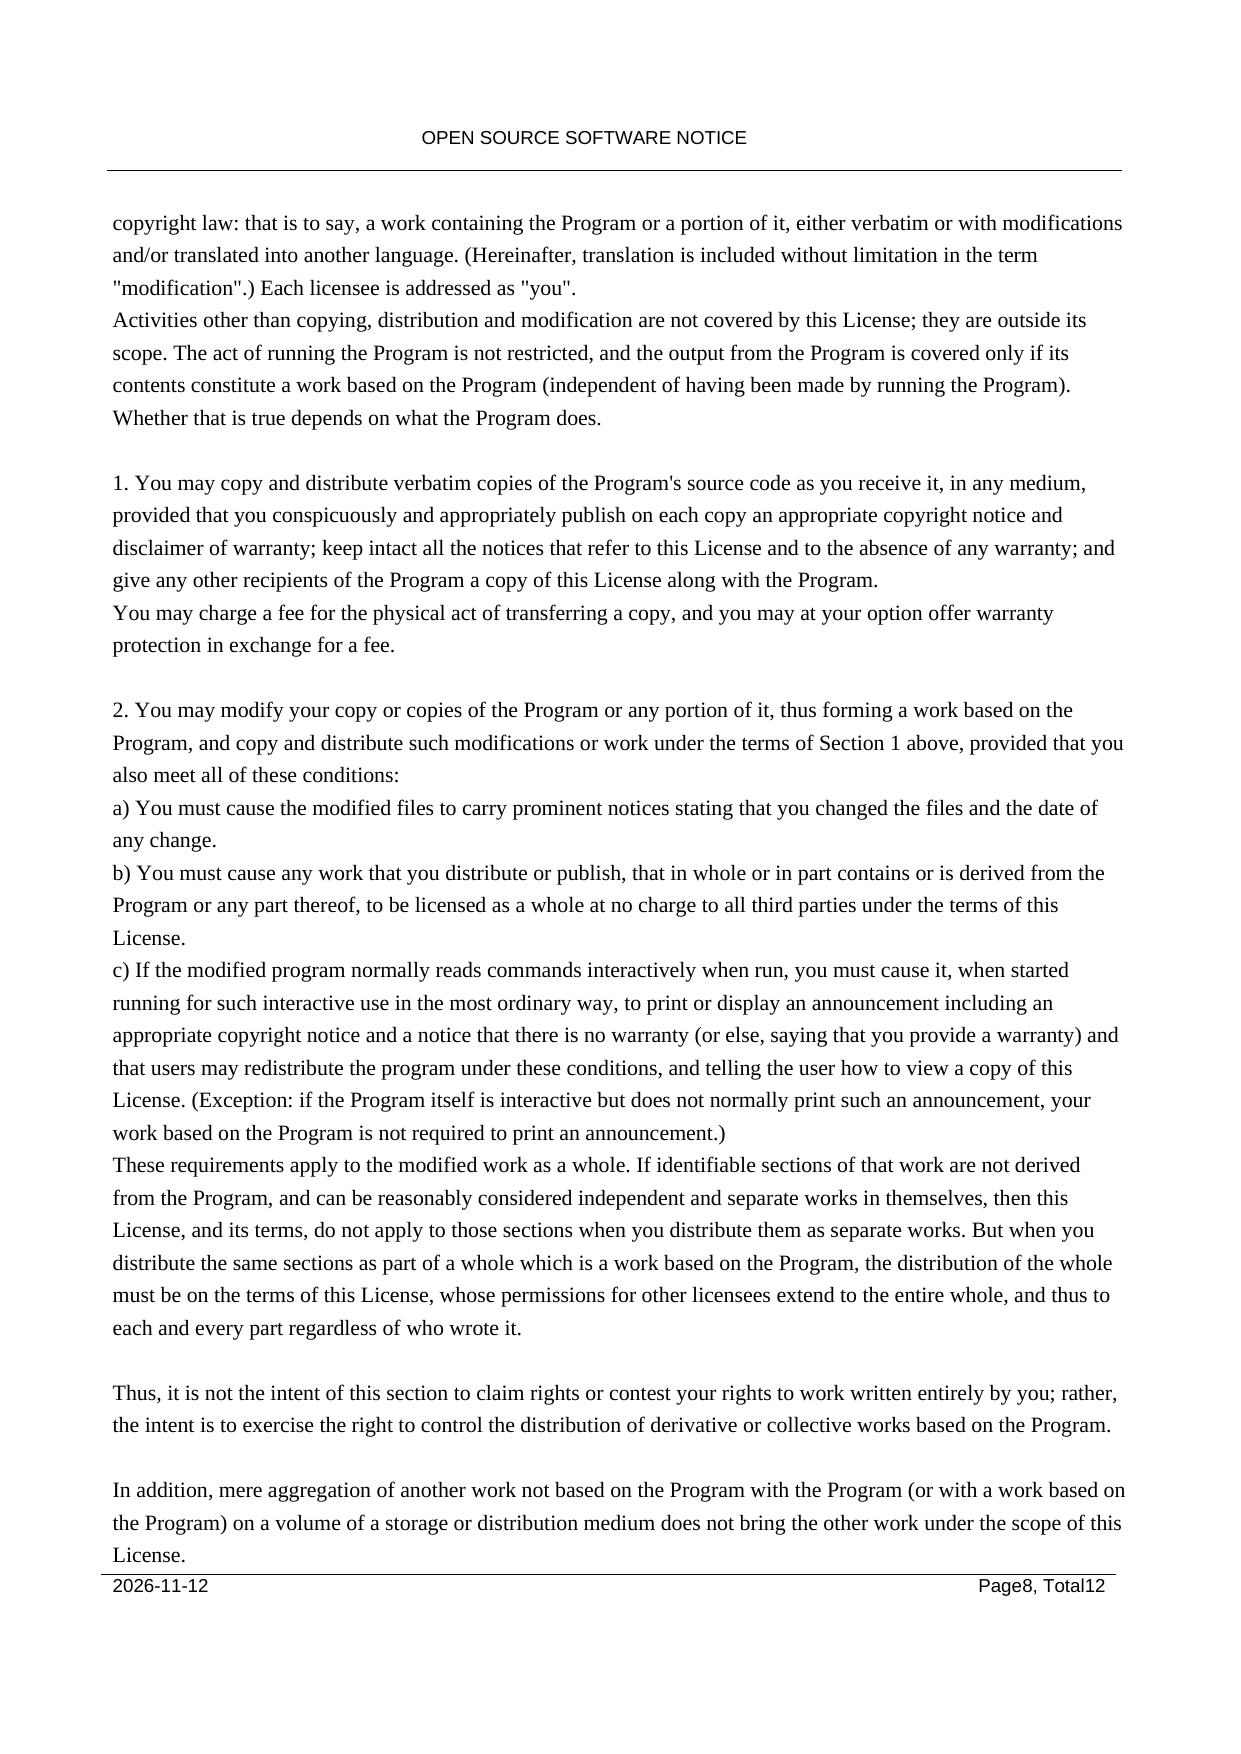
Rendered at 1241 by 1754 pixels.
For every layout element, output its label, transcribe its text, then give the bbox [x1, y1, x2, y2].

text a) You must cause the modified files to carry prominent notices stating that you changed the files and the date of any change. [112, 791, 1128, 856]
text You may charge a fee for the physical act of transferring a copy, and you may at your option offer warranty protection in exchange for a fee. [112, 596, 1128, 661]
text c) If the modified program normally reads commands interactively when run, you must cause it, when started running for such interactive use in the most ordinary way, to print or display an announcement including an appropriate copyright notice and a notice that there is no warranty (or else, saying that you provide a warranty) and that users may redistribute the program under these conditions, and telling the user how to view a copy of this License. (Exception: if the Program itself is interactive but does not normally print such an announcement, your work based on the Program is not required to print an announcement.) [112, 954, 1128, 1149]
text These requirements apply to the modified work as a whole. If identifiable sections of that work are not derived from the Program, and can be reasonably considered independent and separate works in themselves, then this License, and its terms, do not apply to those sections when you distribute them as separate works. But when you distribute the same sections as part of a whole which is a work based on the Program, the distribution of the whole must be on the terms of this License, whose permissions for other licensees extend to the entire whole, and thus to each and every part regardless of who wrote it. [112, 1149, 1128, 1344]
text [112, 206, 1128, 304]
text 1. You may copy and distribute verbatim copies of the Program's source code as you receive it, in any medium, provided that you conspicuously and appropriately publish on each copy an appropriate copyright notice and disclaimer of warranty; keep intact all the notices that refer to this License and to the absence of any warranty; and give any other recipients of the Program a copy of this License along with the Program. [112, 466, 1128, 596]
text Thus, it is not the intent of this section to claim rights or contest your rights to work written entirely by you; rather, the intent is to exercise the right to control the distribution of derivative or collective works based on the Program. [112, 1376, 1128, 1441]
text 2. You may modify your copy or copies of the Program or any portion of it, thus forming a work based on the Program, and copy and distribute such modifications or work under the terms of Section 1 above, provided that you also meet all of these conditions: [112, 694, 1128, 791]
text In addition, mere aggregation of another work not based on the Program with the Program (or with a work based on the Program) on a volume of a storage or distribution medium does not bring the other work under the scope of this License. [112, 1474, 1128, 1571]
text Activities other than copying, distribution and modification are not covered by this License; they are outside its scope. The act of running the Program is not restricted, and the output from the Program is covered only if its contents constitute a work based on the Program (independent of having been made by running the Program). Whether that is true depends on what the Program does. [112, 304, 1128, 434]
text b) You must cause any work that you distribute or publish, that in whole or in part contains or is derived from the Program or any part thereof, to be licensed as a whole at no charge to all third parties under the terms of this License. [112, 856, 1128, 954]
